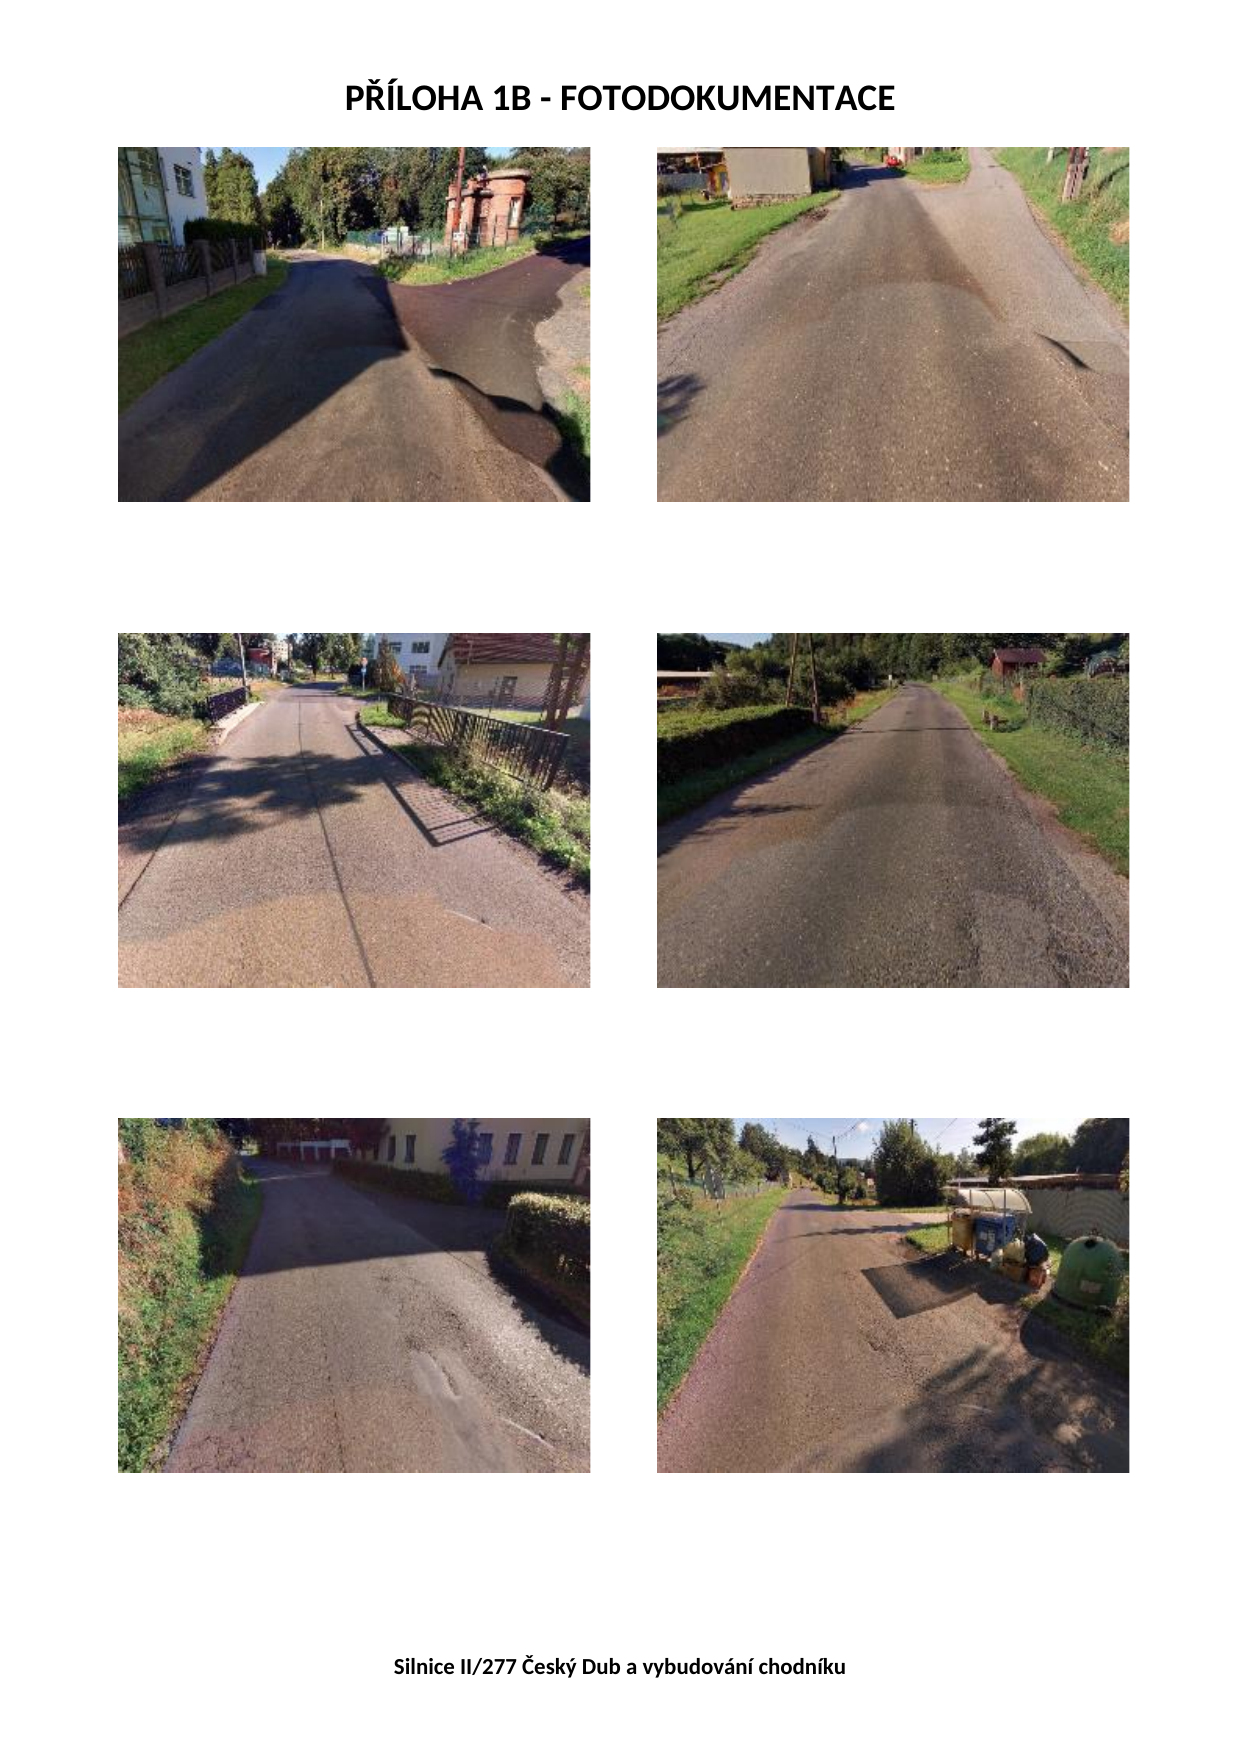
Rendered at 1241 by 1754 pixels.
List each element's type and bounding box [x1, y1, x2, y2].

picture [657, 633, 1130, 988]
picture [657, 1118, 1130, 1473]
picture [118, 147, 591, 502]
picture [118, 1118, 591, 1473]
picture [657, 147, 1130, 502]
picture [118, 633, 591, 988]
